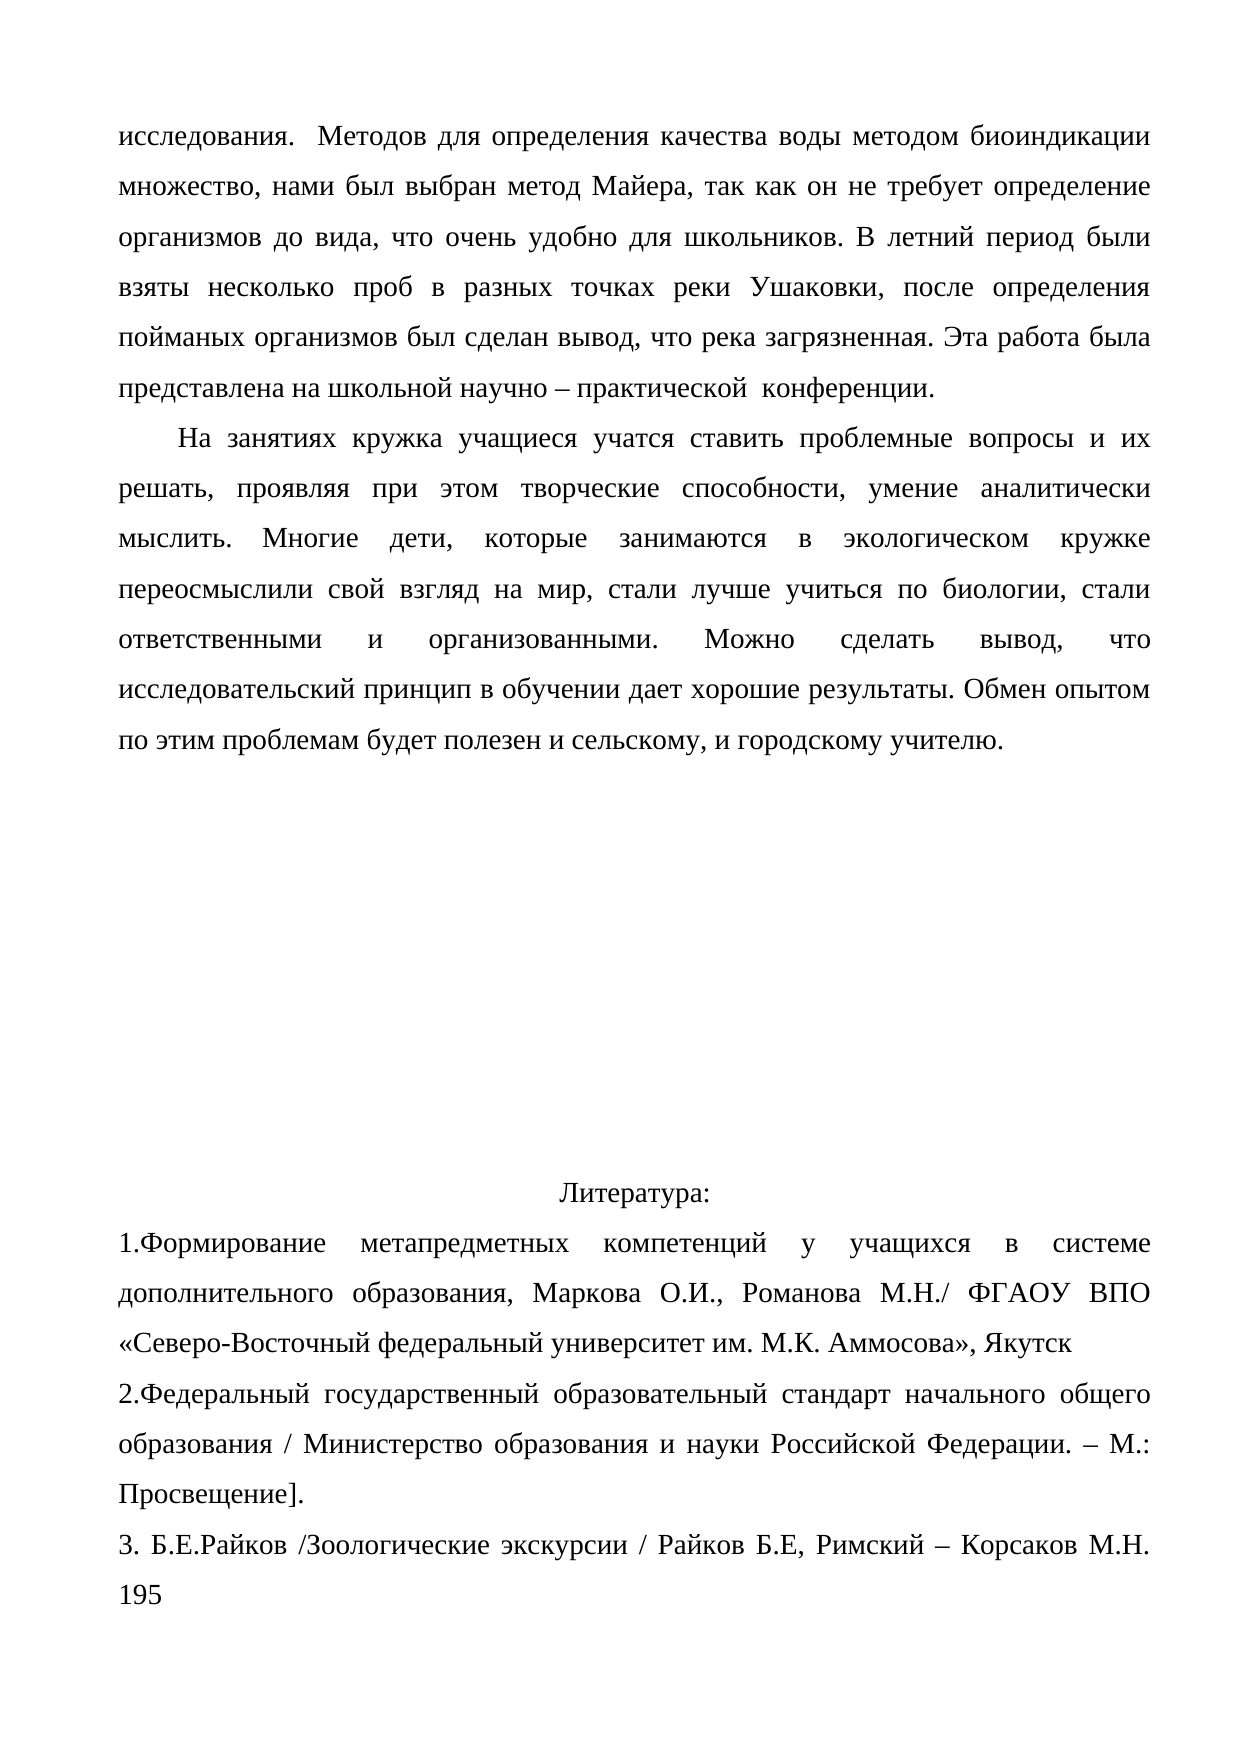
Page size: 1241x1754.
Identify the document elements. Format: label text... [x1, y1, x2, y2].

list 2.Федеральный государственный образовательный стандарт начального общего образования / Министерство образования и науки Российской Федерации. – М.: Просвещение]. [0, 1376, 1152, 1510]
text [118, 118, 1152, 403]
list 1.Формирование метапредметных компетенций у учащихся в системе дополнительного образования, Маркова О.И., Романова М.Н./ ФГАОУ ВПО «Северо-Восточный федеральный университет им. М.К. Аммосова», Якутск [0, 1225, 1152, 1359]
text На занятиях кружка учащиеся учатся ставить проблемные вопросы и их решать, проявляя при этом творческие способности, умение аналитически мыслить. Многие дети, которые занимаются в экологическом кружке переосмыслили свой взгляд на мир, стали лучше учиться по биологии, стали ответственными и организованными. Можно сделать вывод, что исследовательский принцип в обучении дает хорошие результаты. Обмен опытом по этим проблемам будет полезен и сельскому, и городскому учителю. [118, 420, 1152, 755]
text Литература: [118, 1175, 1152, 1208]
list 3. Б.Е.Райков /Зоологические экскурсии / Райков Б.Е, Римский – Корсаков М.Н. 195 [0, 1527, 1152, 1611]
